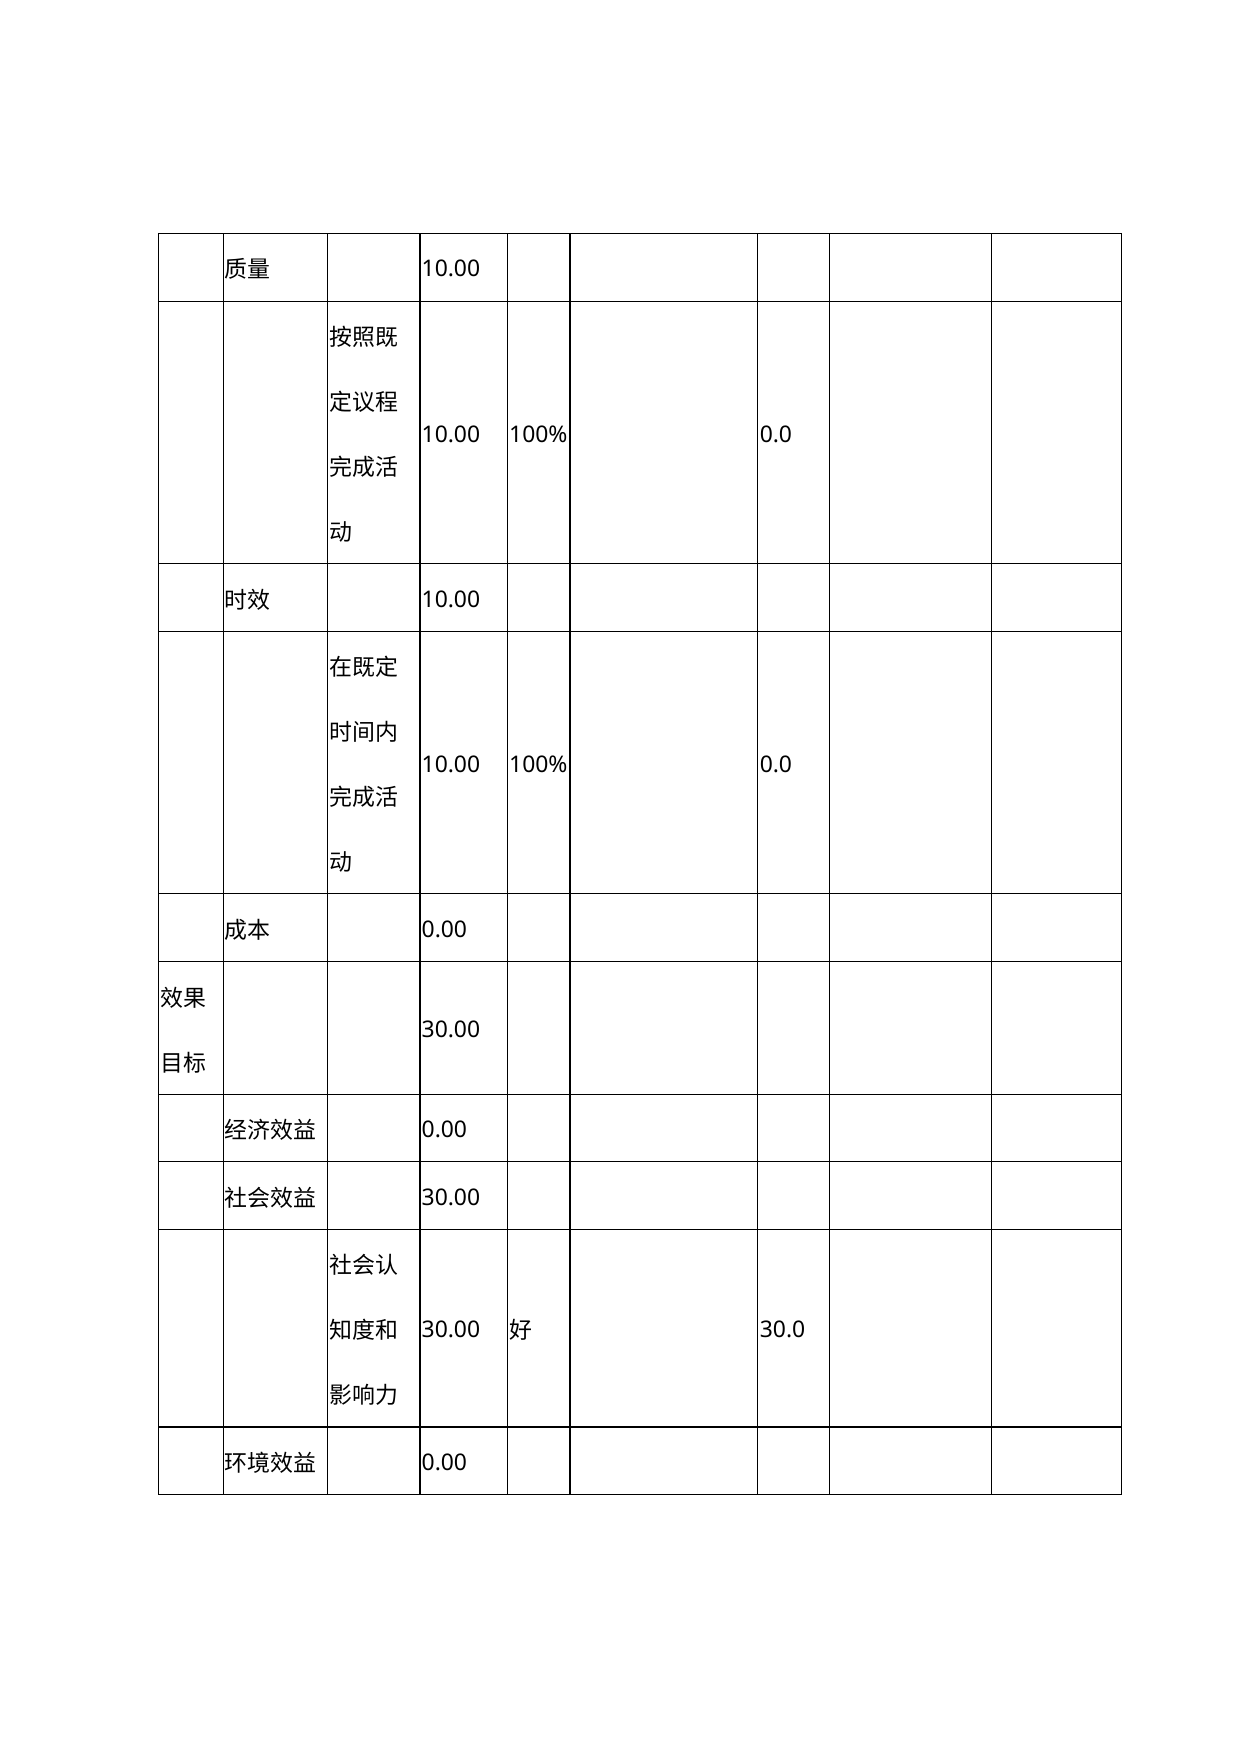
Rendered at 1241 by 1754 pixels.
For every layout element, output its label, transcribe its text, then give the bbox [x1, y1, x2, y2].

table_cell [830, 962, 991, 1093]
table_cell [328, 894, 419, 961]
table_cell [159, 234, 223, 301]
table_cell [830, 1230, 991, 1426]
table_cell 在既定时间内完成活动 [328, 632, 419, 893]
table_cell [224, 1230, 327, 1426]
table_cell 按照既定议程完成活动 [328, 302, 419, 563]
table_cell [159, 894, 223, 961]
table_cell [328, 1428, 419, 1494]
table_cell 0.00 [421, 894, 507, 961]
table_cell [571, 1095, 757, 1161]
table_cell [159, 302, 223, 563]
table_cell [992, 1230, 1121, 1426]
table_cell [830, 894, 991, 961]
table_cell [571, 894, 757, 961]
table_cell [571, 302, 757, 563]
table_cell [758, 234, 829, 301]
table_cell 10.00 [421, 564, 507, 631]
table_cell [224, 302, 327, 563]
table_cell 30.00 [421, 1162, 507, 1229]
table_cell [758, 1095, 829, 1161]
table_cell [508, 1095, 569, 1161]
table_cell [571, 234, 757, 301]
table_cell [758, 1428, 829, 1494]
table_cell 0.00 [421, 1428, 507, 1494]
table_cell 时效 [224, 564, 327, 631]
table_cell [992, 1428, 1121, 1494]
table_cell 环境效益 [224, 1428, 327, 1494]
table_cell [508, 1428, 569, 1494]
table_cell 10.00 [421, 632, 507, 893]
table_cell 效果目标 [159, 962, 223, 1093]
table_cell [224, 632, 327, 893]
table_cell [159, 1230, 223, 1426]
table_cell 成本 [224, 894, 327, 961]
table_cell [758, 564, 829, 631]
table_cell [992, 632, 1121, 893]
table_cell [992, 962, 1121, 1093]
table_cell [571, 1230, 757, 1426]
table_cell [571, 962, 757, 1093]
table_cell 0.00 [421, 1095, 507, 1161]
table_cell [159, 632, 223, 893]
table_cell [508, 564, 569, 631]
table_cell [159, 564, 223, 631]
table_cell [830, 1162, 991, 1229]
table_cell 0.0 [758, 632, 829, 893]
table_cell 社会认知度和影响力 [328, 1230, 419, 1426]
table_cell [571, 564, 757, 631]
table_cell 好 [508, 1230, 569, 1426]
table_cell 30.0 [758, 1230, 829, 1426]
table_cell [571, 1162, 757, 1229]
table_cell [328, 1162, 419, 1229]
table_cell [830, 234, 991, 301]
table_cell 0.0 [758, 302, 829, 563]
table_cell [159, 1095, 223, 1161]
table_cell [758, 1162, 829, 1229]
table_cell 100% [508, 302, 569, 563]
table_cell 经济效益 [224, 1095, 327, 1161]
table_cell [571, 1428, 757, 1494]
table_cell [328, 234, 419, 301]
table_cell 30.00 [421, 1230, 507, 1426]
table_cell [328, 1095, 419, 1161]
table_cell [758, 894, 829, 961]
table_cell [508, 1162, 569, 1229]
table_cell [224, 962, 327, 1093]
table_cell [159, 1162, 223, 1229]
table_cell 30.00 [421, 962, 507, 1093]
table_cell [992, 1162, 1121, 1229]
table_cell 100% [508, 632, 569, 893]
table_cell 10.00 [421, 302, 507, 563]
table_cell [830, 564, 991, 631]
table_cell [992, 1095, 1121, 1161]
table_cell [992, 302, 1121, 563]
table_cell 质量 [224, 234, 327, 301]
table_cell [571, 632, 757, 893]
table_cell [992, 894, 1121, 961]
table_cell 社会效益 [224, 1162, 327, 1229]
table_cell [328, 564, 419, 631]
table_cell [830, 1095, 991, 1161]
table_cell [830, 1428, 991, 1494]
table_cell [508, 234, 569, 301]
table_cell [992, 564, 1121, 631]
table_cell [830, 632, 991, 893]
table_cell [508, 894, 569, 961]
table_cell 10.00 [421, 234, 507, 301]
table_cell [758, 962, 829, 1093]
table_cell [830, 302, 991, 563]
table_cell [508, 962, 569, 1093]
table_cell [328, 962, 419, 1093]
table_cell [159, 1428, 223, 1494]
table_cell [992, 234, 1121, 301]
